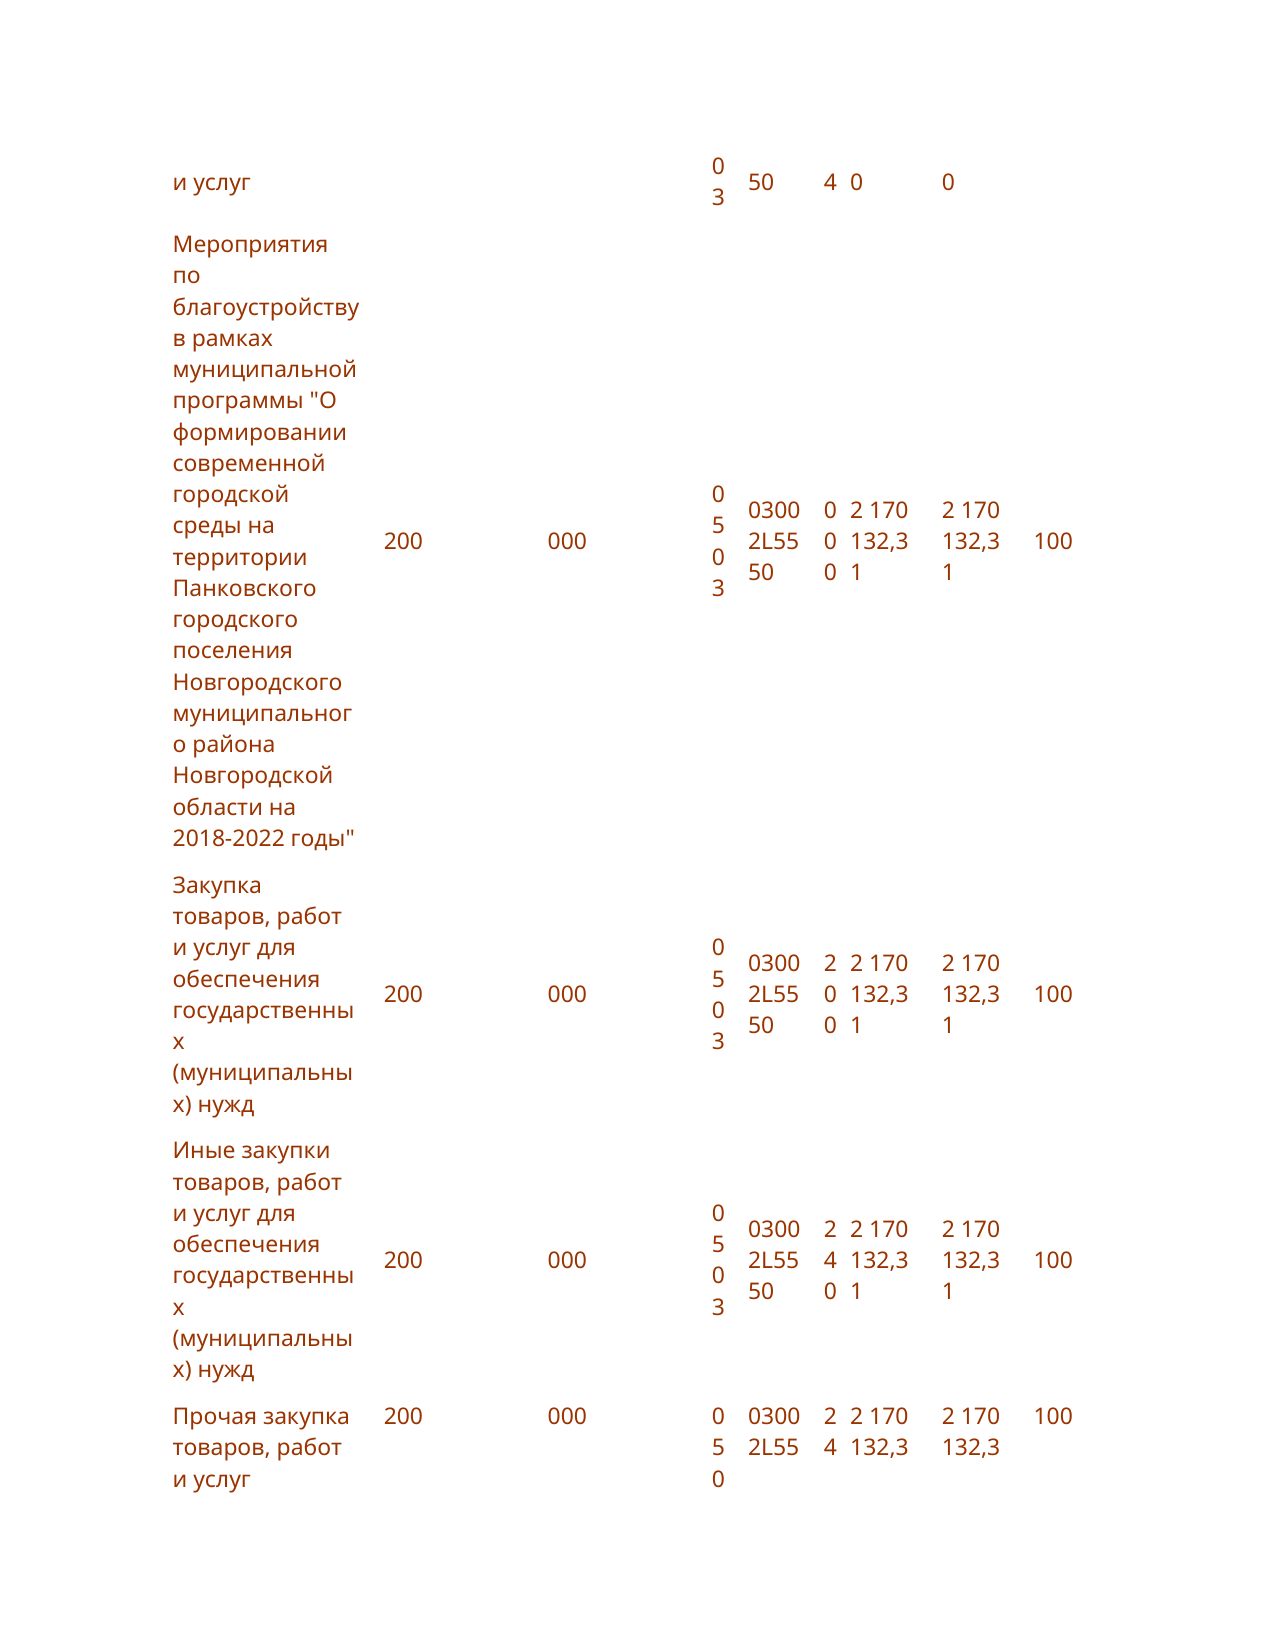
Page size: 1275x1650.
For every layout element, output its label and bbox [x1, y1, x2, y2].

table_cell [150, 150, 1125, 1494]
